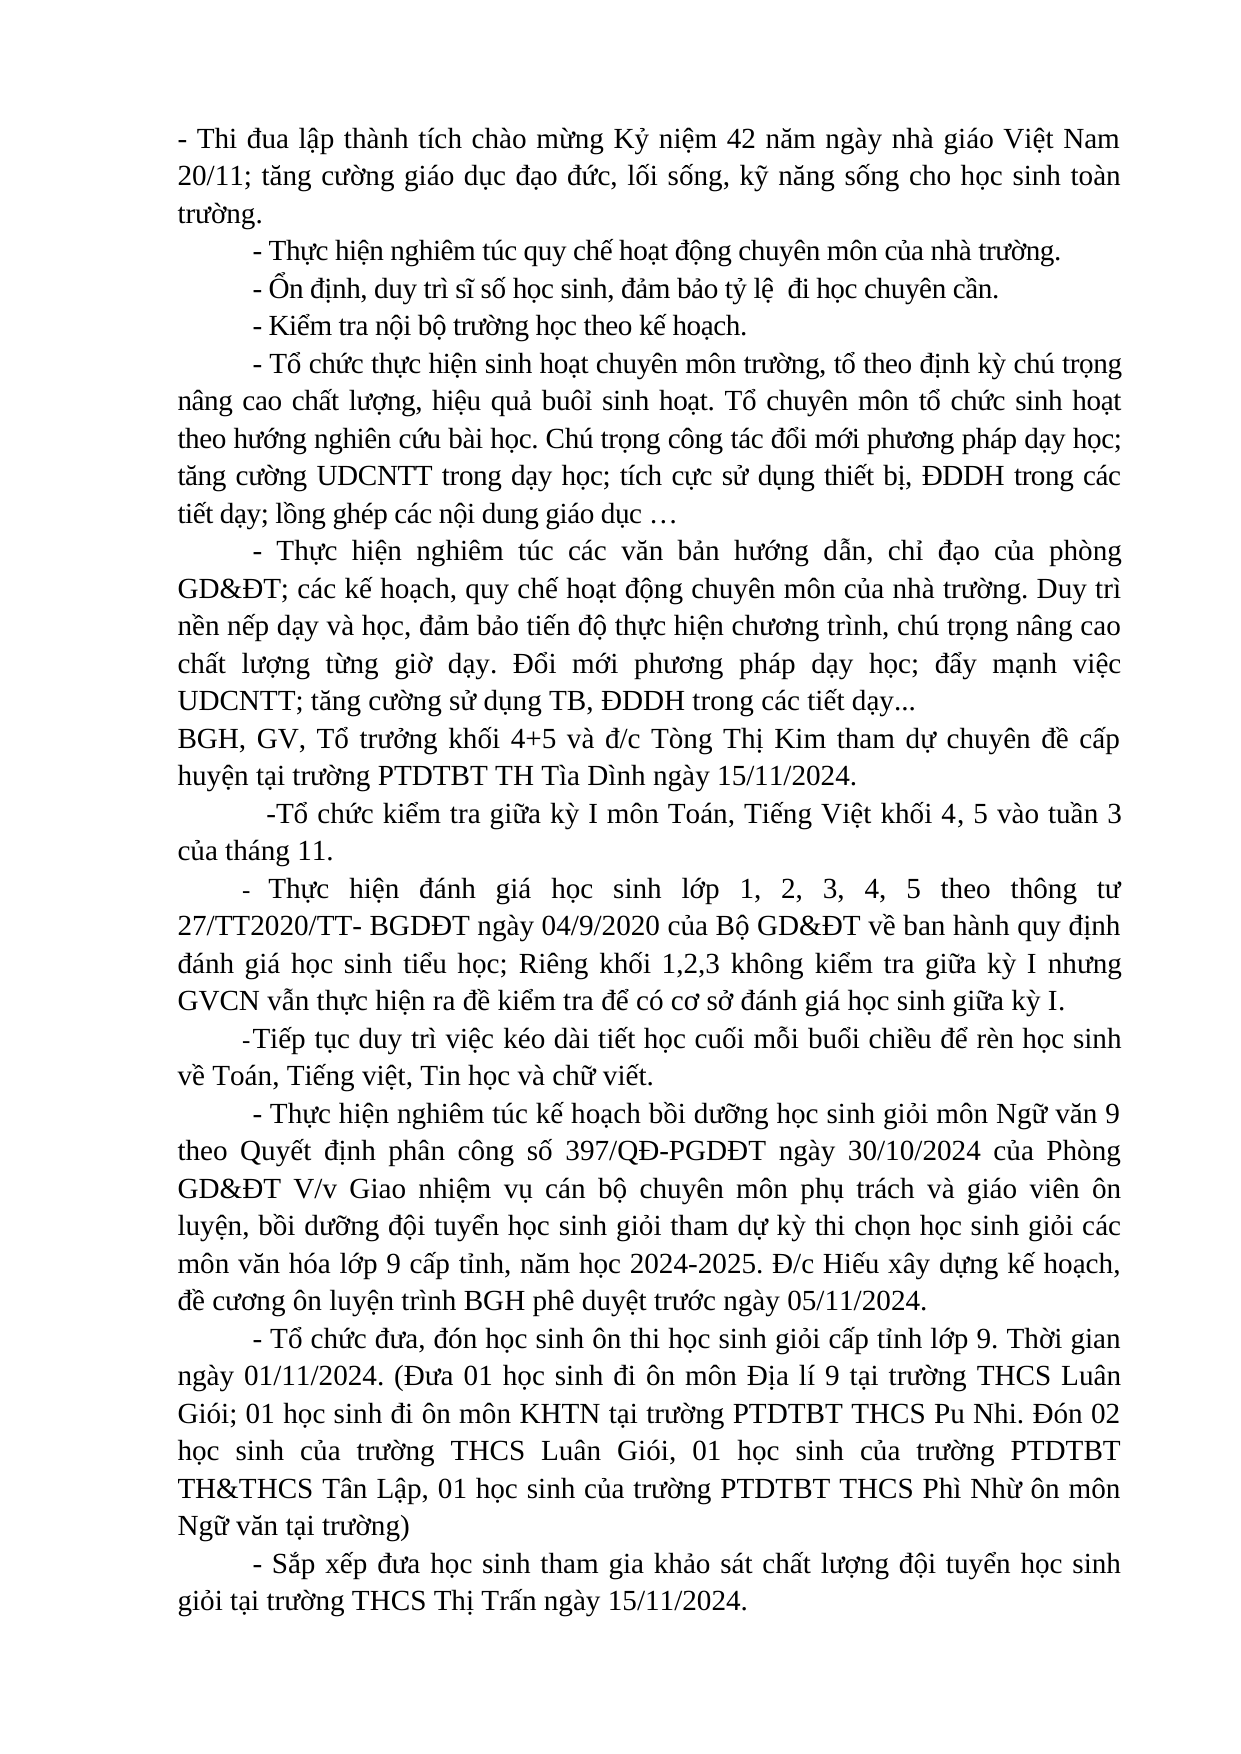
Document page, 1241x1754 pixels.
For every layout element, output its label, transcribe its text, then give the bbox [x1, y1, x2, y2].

text - Sắp xếp đưa học sinh tham gia khảo sát chất lượng đội tuyển học sinh giỏi tại trường THCS Thị Trấn ngày 15/11/2024. [177, 1543, 1122, 1618]
list Tiếp tục duy trì việc kéo dài tiết học cuối mỗi buổi chiều để rèn học sinh về Toán, Tiếng việt, Tin học và chữ viết. [177, 1018, 1122, 1093]
text -Tổ chức kiểm tra giữa kỳ I môn Toán, Tiếng Việt khối 4, 5 vào tuần 3 của tháng 11. [177, 793, 1122, 868]
list Thực hiện đánh giá học sinh lớp 1, 2, 3, 4, 5 theo thông tư 27/TT2020/TT- BGDĐT ngày 04/9/2020 của Bộ GD&ĐT về ban hành quy định đánh giá học sinh tiểu học; Riêng khối 1,2,3 không kiểm tra giữa kỳ I nhưng GVCN vẫn thực hiện ra đề kiểm tra để có cơ sở đánh giá học sinh giữa kỳ I. [177, 868, 1122, 1018]
text - Thực hiện nghiêm túc các văn bản hướng dẫn, chỉ đạo của phòng GD&ĐT; các kế hoạch, quy chế hoạt động chuyên môn của nhà trường. Duy trì nền nếp dạy và học, đảm bảo tiến độ thực hiện chương trình, chú trọng nâng cao chất lượng từng giờ dạy. Đổi mới phương pháp dạy học; đẩy mạnh việc UDCNTT; tăng cường sử dụng TB, ĐDDH trong các tiết dạy... [177, 531, 1122, 718]
text - Thực hiện nghiêm túc quy chế hoạt động chuyên môn của nhà trường. [177, 231, 1122, 268]
text - Kiểm tra nội bộ trường học theo kế hoạch. [177, 306, 1122, 343]
text - Tổ chức đưa, đón học sinh ôn thi học sinh giỏi cấp tỉnh lớp 9. Thời gian ngày 01/11/2024. (Đưa 01 học sinh đi ôn môn Địa lí 9 tại trường THCS Luân Giói; 01 học sinh đi ôn môn KHTN tại trường PTDTBT THCS Pu Nhi. Đón 02 học sinh của trường THCS Luân Giói, 01 học sinh của trường PTDTBT TH&THCS Tân Lập, 01 học sinh của trường PTDTBT THCS Phì Nhừ ôn môn Ngữ văn tại trường) [177, 1318, 1122, 1543]
text - Thi đua lập thành tích chào mừng Kỷ niệm 42 năm ngày nhà giáo Việt Nam 20/11; tăng cường giáo dục đạo đức, lối sống, kỹ năng sống cho học sinh toàn trường. [177, 118, 1122, 231]
text - Thực hiện nghiêm túc kế hoạch bồi dưỡng học sinh giỏi môn Ngữ văn 9 theo Quyết định phân công số 397/QĐ-PGDĐT ngày 30/10/2024 của Phòng GD&ĐT V/v Giao nhiệm vụ cán bộ chuyên môn phụ trách và giáo viên ôn luyện, bồi dưỡng đội tuyển học sinh giỏi tham dự kỳ thi chọn học sinh giỏi các môn văn hóa lớp 9 cấp tỉnh, năm học 2024-2025. Đ/c Hiếu xây dựng kế hoạch, đề cương ôn luyện trình BGH phê duyệt trước ngày 05/11/2024. [177, 1093, 1122, 1318]
text - Ổn định, duy trì sĩ số học sinh, đảm bảo tỷ lệ đi học chuyên cần. [177, 268, 1122, 306]
text - Tổ chức thực hiện sinh hoạt chuyên môn trường, tổ theo định kỳ chú trọng nâng cao chất lượng, hiệu quả buôỉ sinh hoạt. Tổ chuyên môn tổ chức sinh hoạt theo hướng nghiên cứu bài học. Chú trọng công tác đổi mới phương pháp dạy học; tăng cường UDCNTT trong dạy học; tích cực sử dụng thiết bị, ĐDDH trong các tiết dạy; lồng ghép các nội dung giáo dục … [177, 343, 1122, 531]
text BGH, GV, Tổ trưởng khối 4+5 và đ/c Tòng Thị Kim tham dự chuyên đề cấp huyện tại trường PTDTBT TH Tìa Dình ngày 15/11/2024. [177, 718, 1122, 793]
